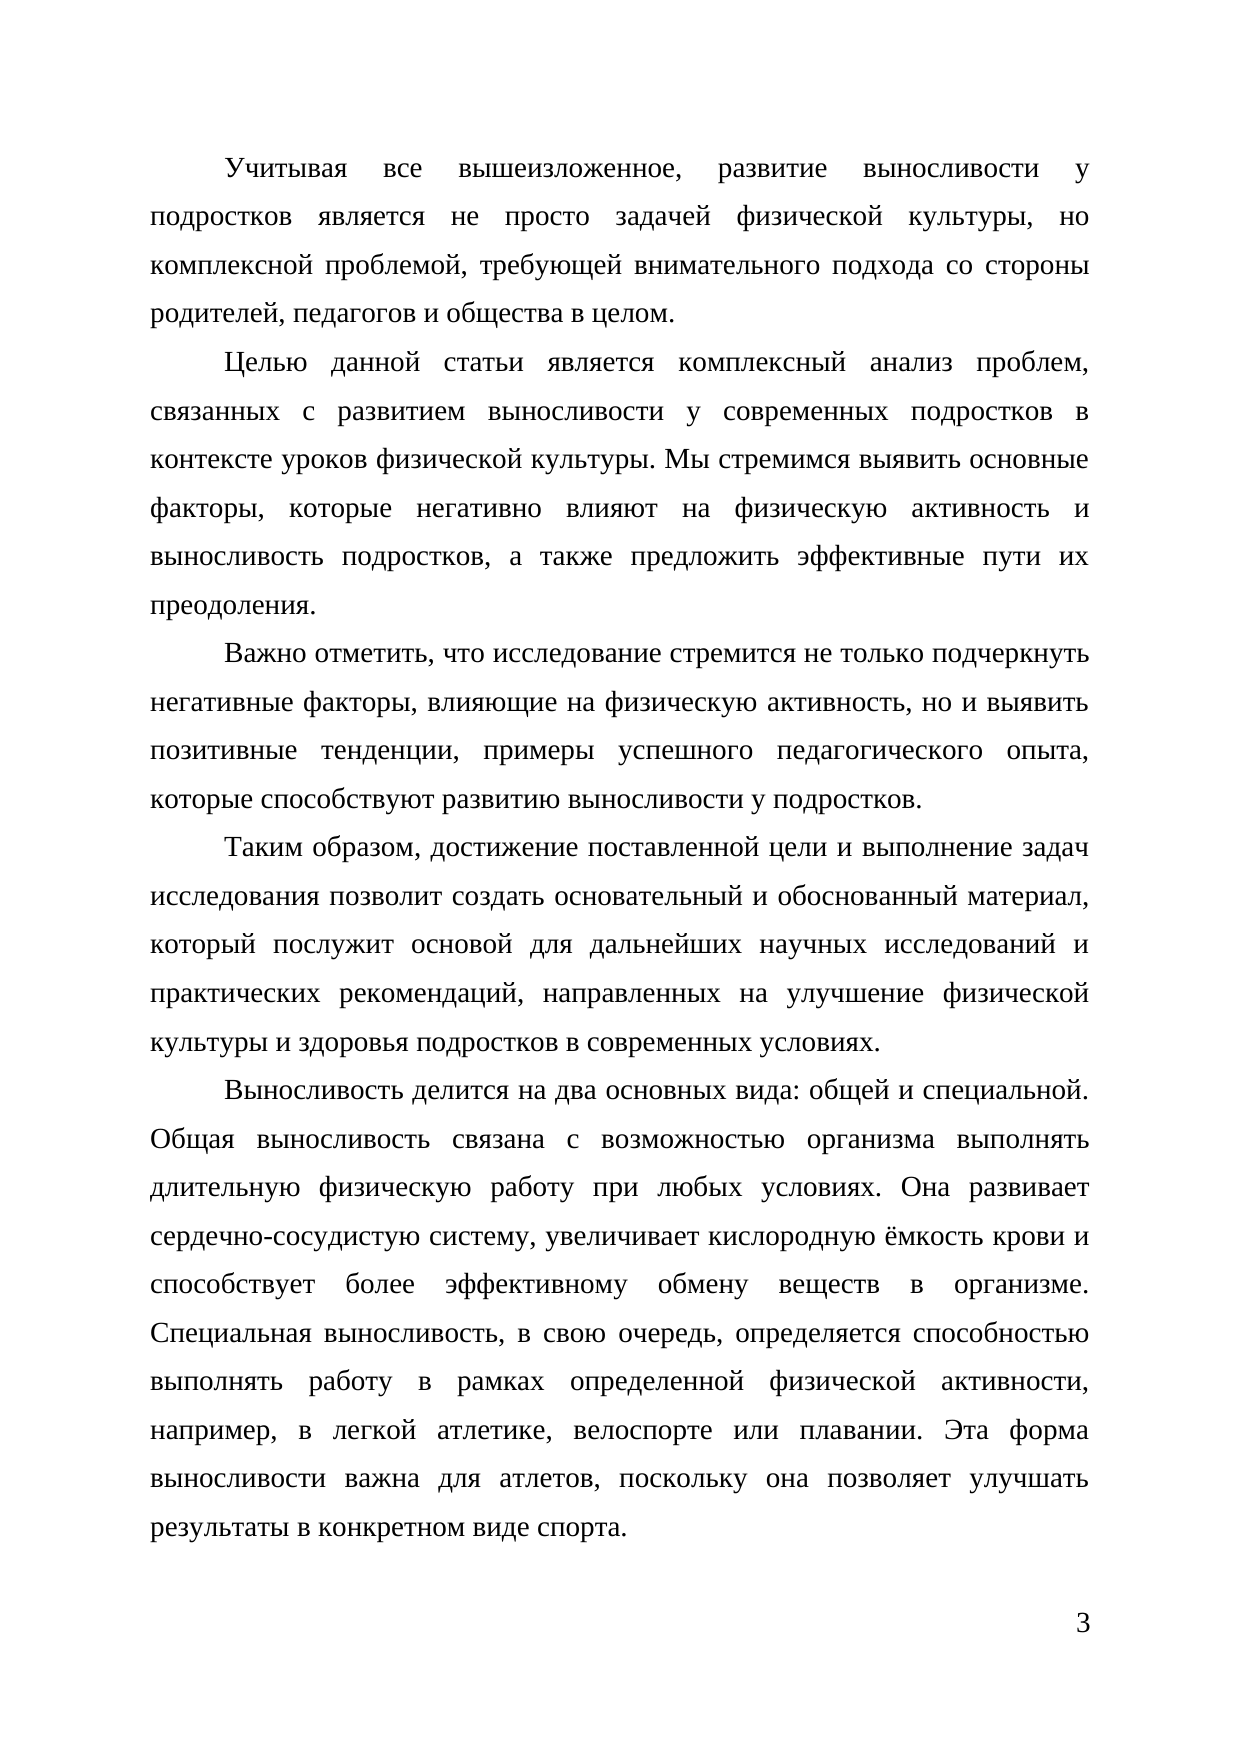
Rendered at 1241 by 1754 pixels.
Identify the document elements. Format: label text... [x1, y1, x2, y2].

text Таким образом, достижение поставленной цели и выполнение задач исследования позволит создать основательный и обоснованный материал, который послужит основой для дальнейших научных исследований и практических рекомендаций, направленных на улучшение физической культуры и здоровья подростков в современных условиях. [150, 829, 1090, 1057]
text Учитывая все вышеизложенное, развитие выносливости у подростков является не просто задачей физической культуры, но комплексной проблемой, требующей внимательного подхода со стороны родителей, педагогов и общества в целом. [150, 150, 1090, 329]
text Важно отметить, что исследование стремится не только подчеркнуть негативные факторы, влияющие на физическую активность, но и выявить позитивные тенденции, примеры успешного педагогического опыта, которые способствуют развитию выносливости у подростков. [150, 635, 1090, 814]
text Целью данной статьи является комплексный анализ проблем, связанных с развитием выносливости у современных подростков в контексте уроков физической культуры. Мы стремимся выявить основные факторы, которые негативно влияют на физическую активность и выносливость подростков, а также предложить эффективные пути их преодоления. [150, 344, 1090, 620]
text Выносливость делится на два основных вида: общей и специальной. Общая выносливость связана с возможностью организма выполнять длительную физическую работу при любых условиях. Она развивает сердечно-сосудистую систему, увеличивает кислородную ёмкость крови и способствует более эффективному обмену веществ в организме. Специальная выносливость, в свою очередь, определяется способностью выполнять работу в рамках определенной физической активности, например, в легкой атлетике, велоспорте или плавании. Эта форма выносливости важна для атлетов, поскольку она позволяет улучшать результаты в конкретном виде спорта. [150, 1072, 1090, 1543]
